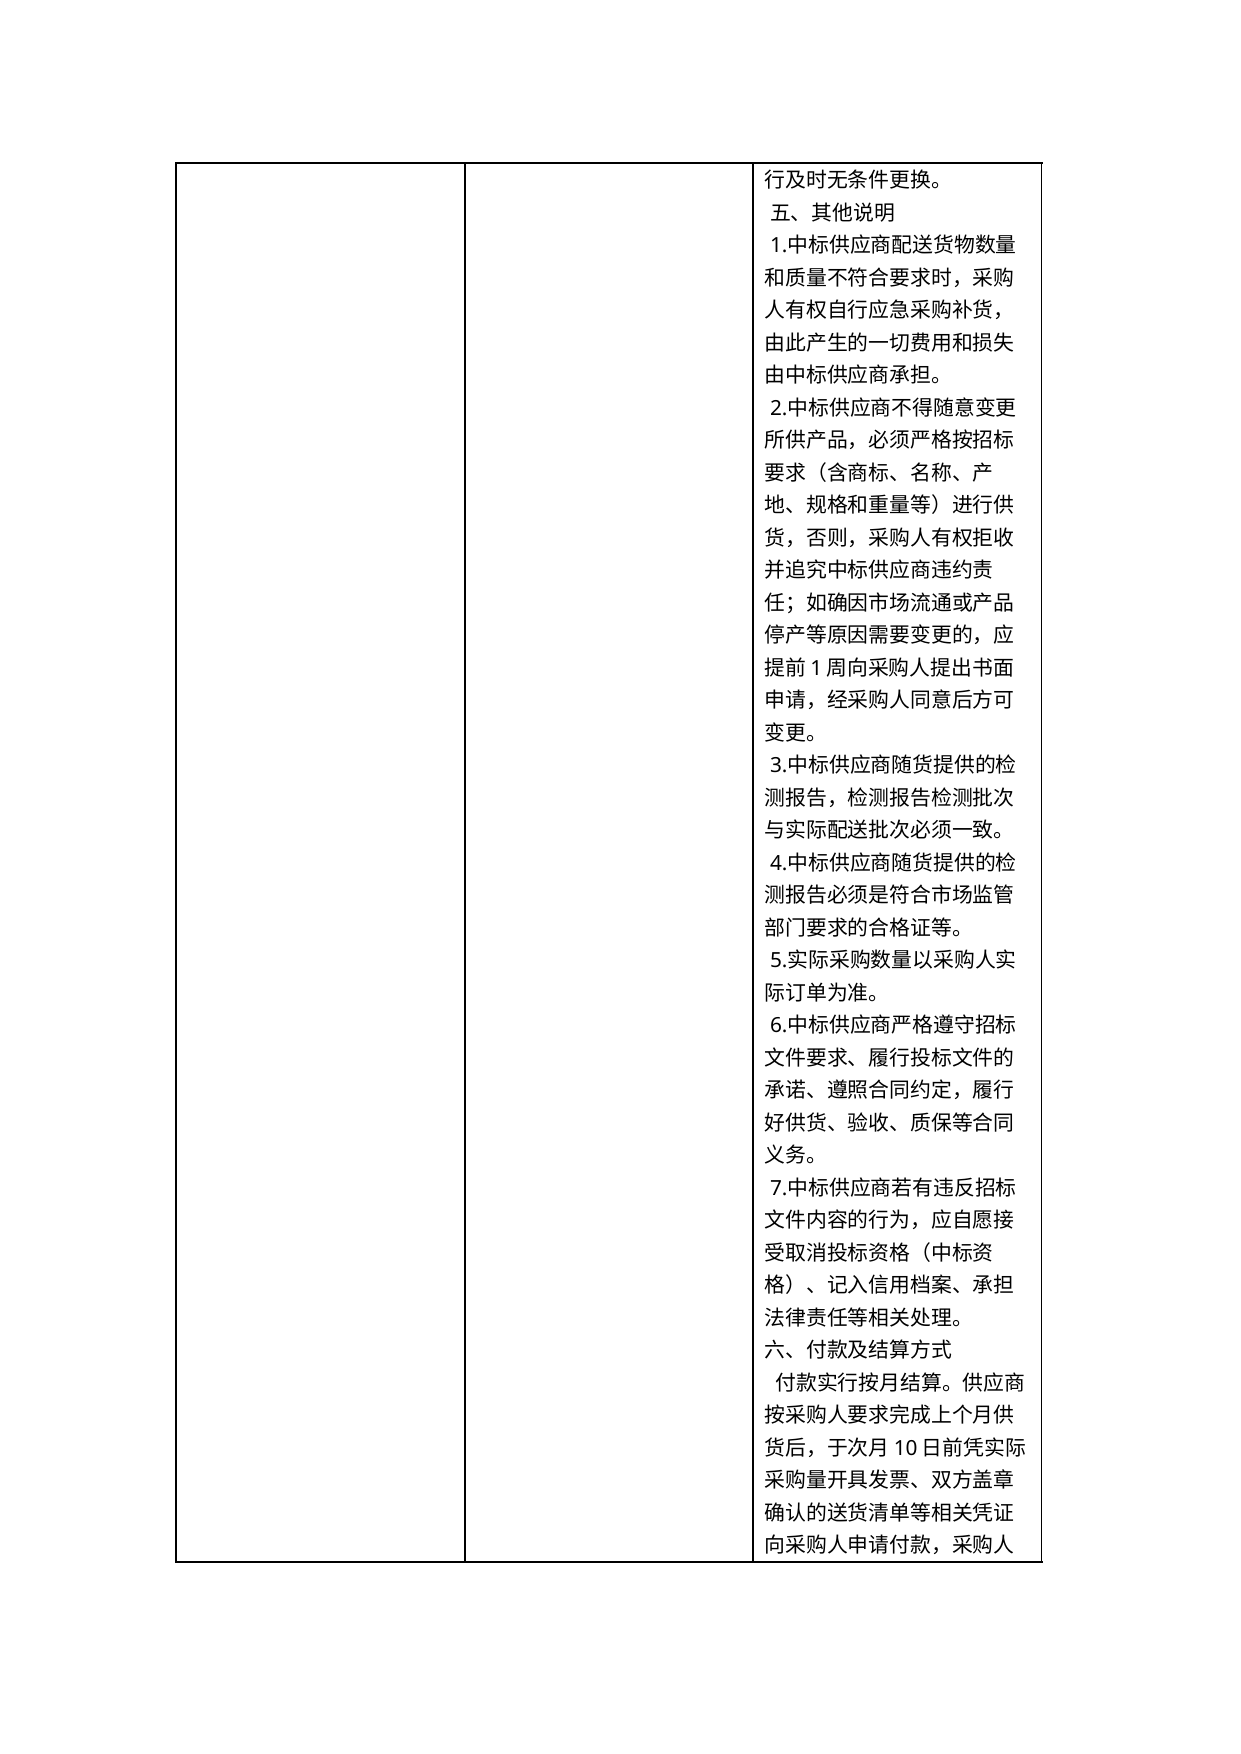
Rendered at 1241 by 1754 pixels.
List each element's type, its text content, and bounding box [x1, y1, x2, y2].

table_cell ★ [466, 164, 752, 1561]
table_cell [754, 164, 1041, 1561]
table_cell 2 [177, 164, 464, 1561]
